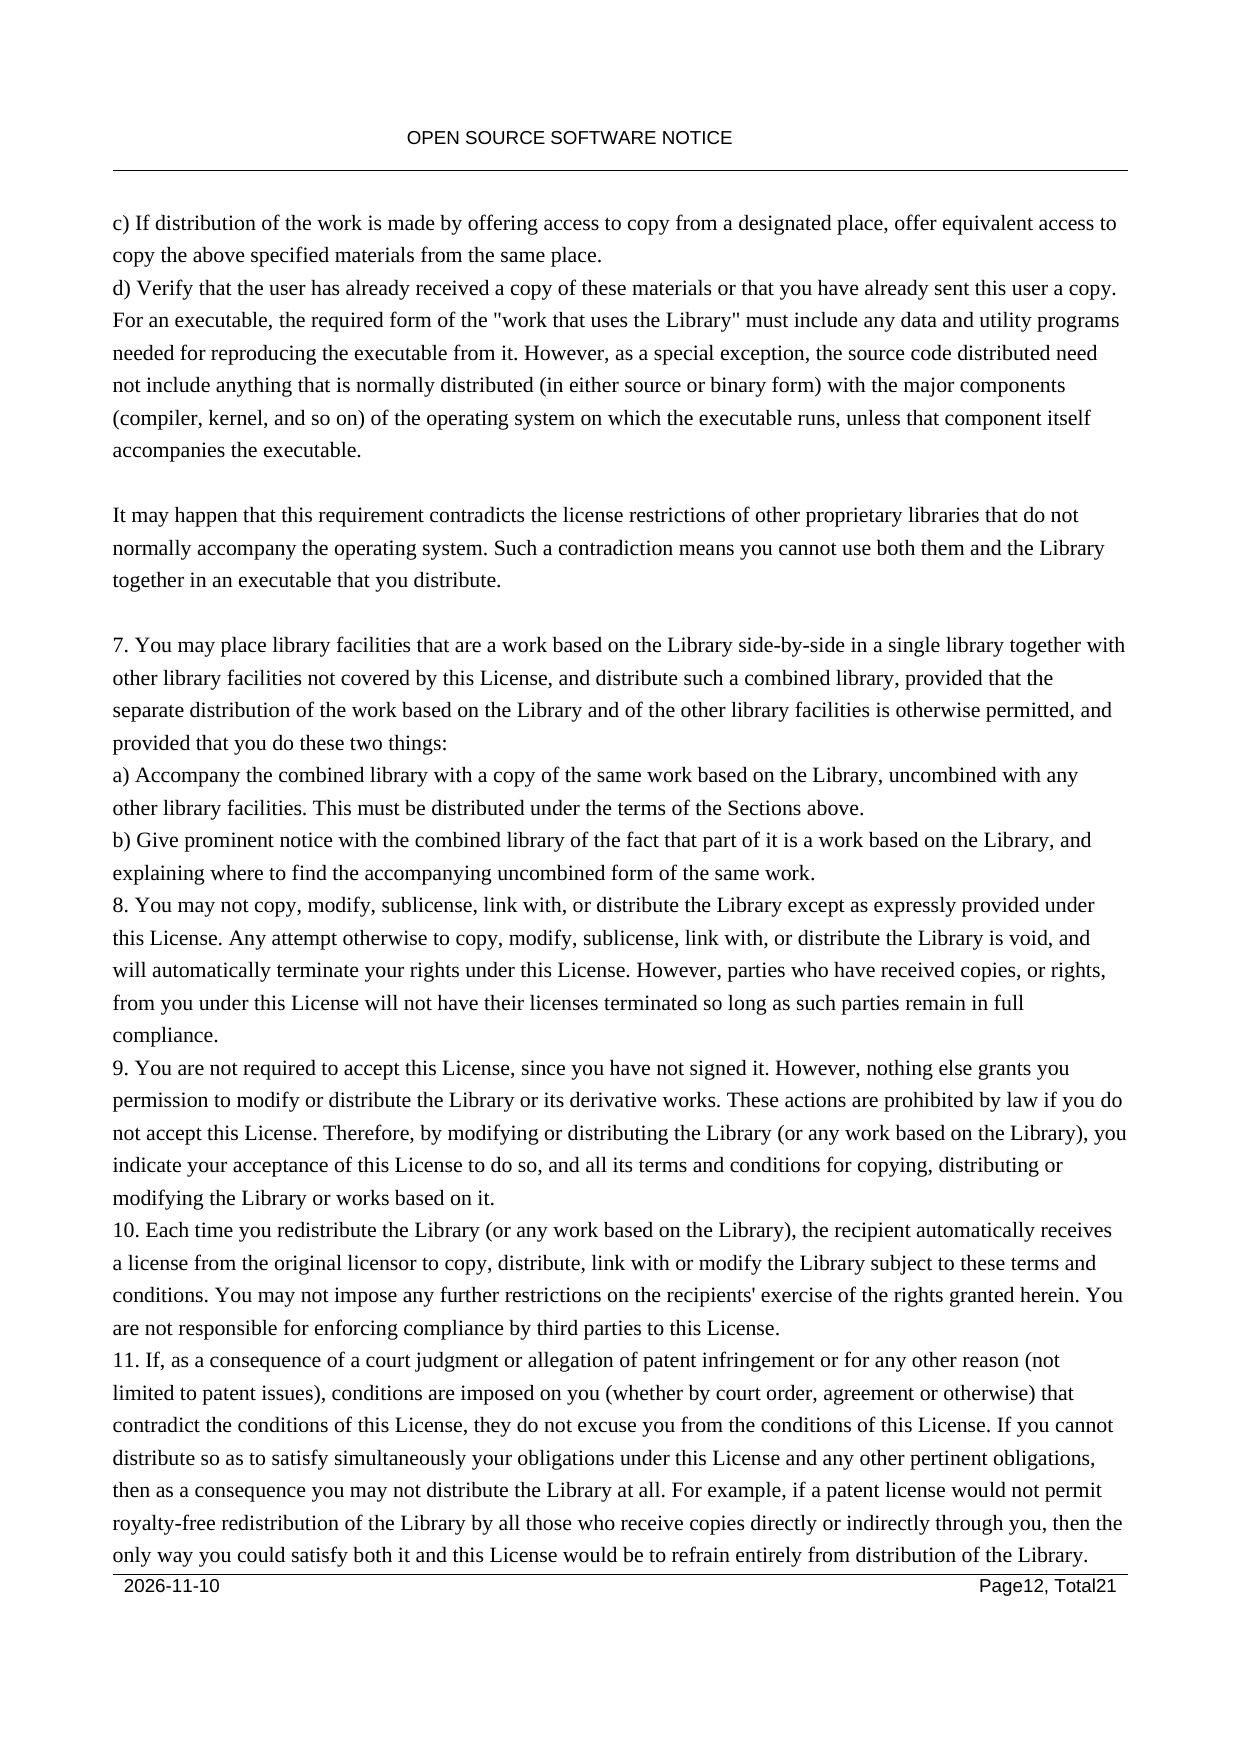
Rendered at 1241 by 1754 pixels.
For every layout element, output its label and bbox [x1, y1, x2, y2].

text [112, 206, 1128, 1571]
